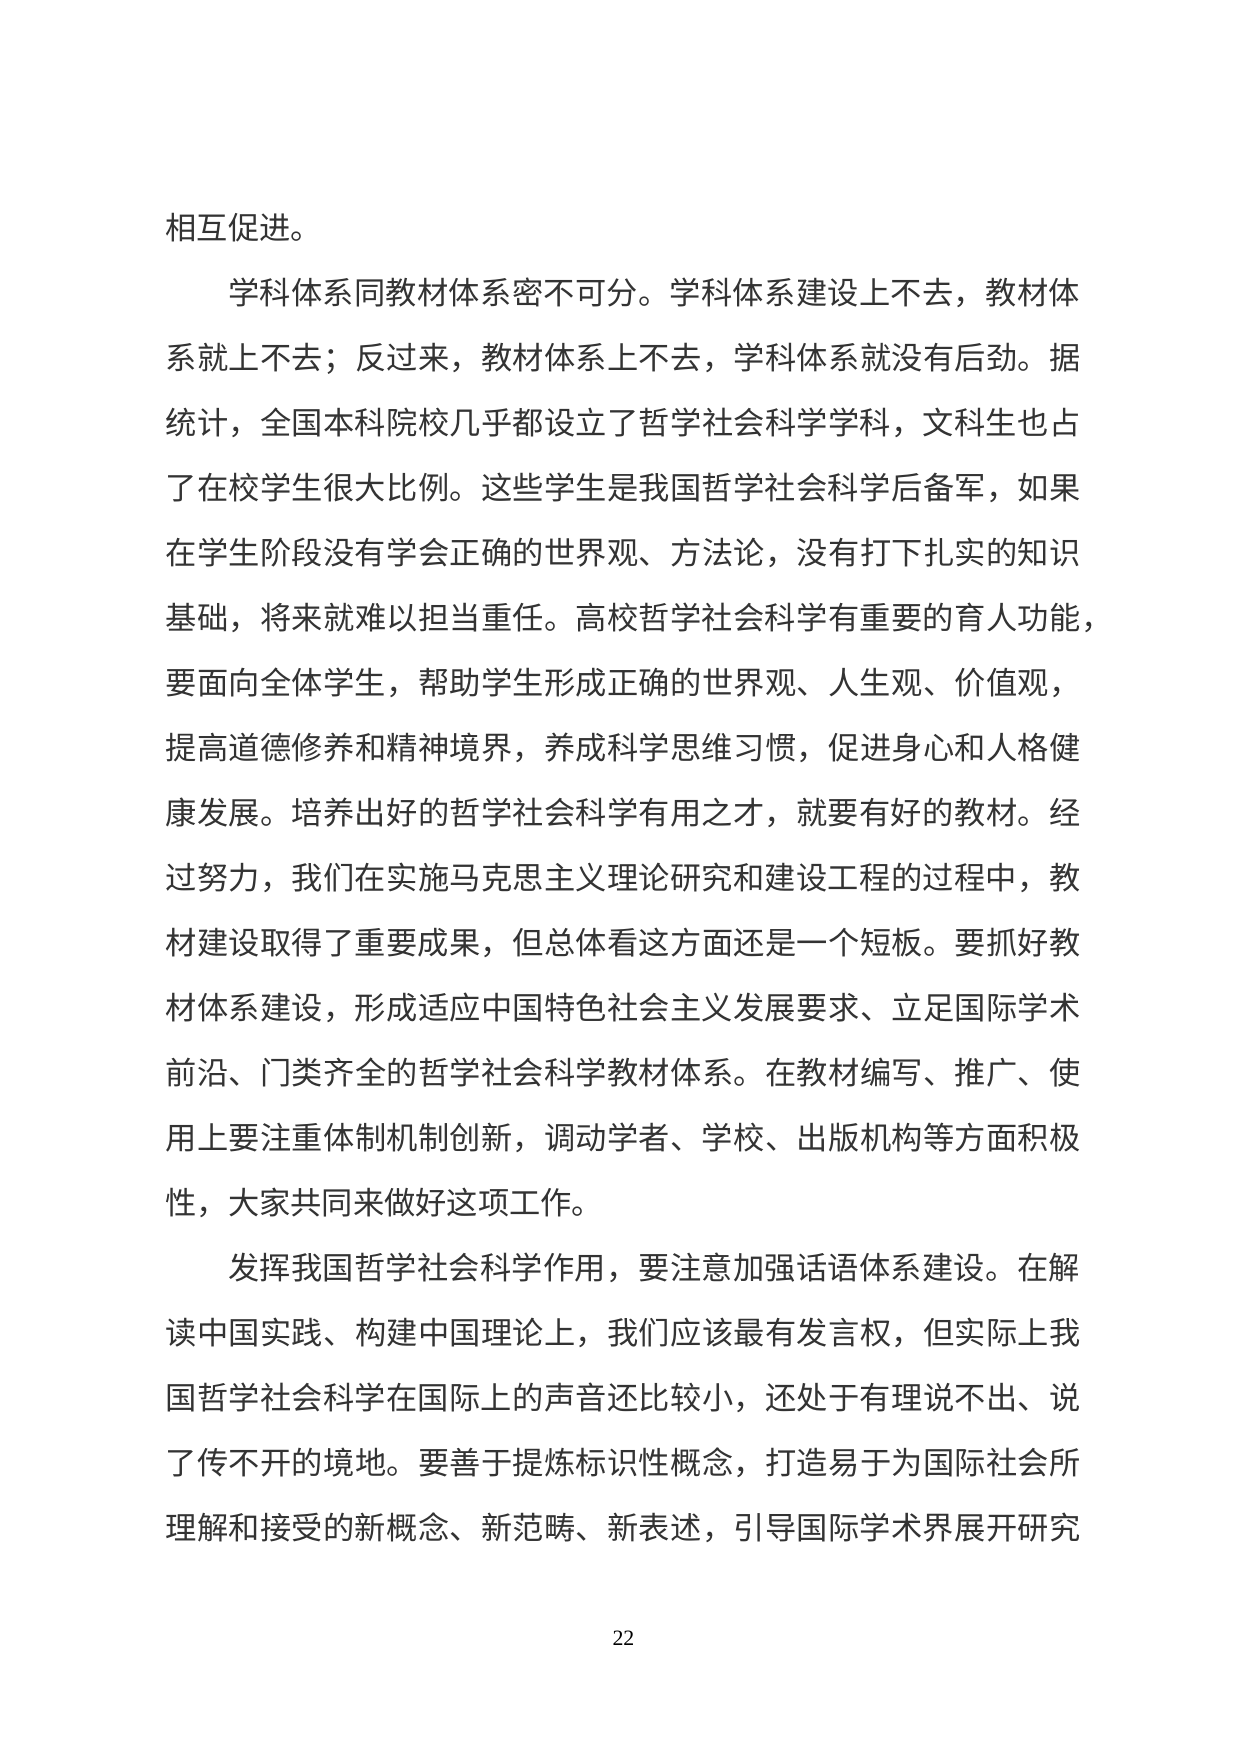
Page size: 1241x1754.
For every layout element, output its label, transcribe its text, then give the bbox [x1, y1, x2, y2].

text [165, 193, 1081, 258]
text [165, 1233, 1081, 1558]
text 学科体系同教材体系密不可分。学科体系建设上不去，教材体系就上不去；反过来，教材体系上不去，学科体系就没有后劲。据统计，全国本科院校几乎都设立了哲学社会科学学科，文科生也占了在校学生很大比例。这些学生是我国哲学社会科学后备军，如果在学生阶段没有学会正确的世界观、方法论，没有打下扎实的知识基础，将来就难以担当重任。高校哲学社会科学有重要的育人功能，要面向全体学生，帮助学生形成正确的世界观、人生观、价值观，提高道德修养和精神境界，养成科学思维习惯，促进身心和人格健康发展。培养出好的哲学社会科学有用之才，就要有好的教材。经过努力，我们在实施马克思主义理论研究和建设工程的过程中，教材建设取得了重要成果，但总体看这方面还是一个短板。要抓好教材体系建设，形成适应中国特色社会主义发展要求、立足国际学术前沿、门类齐全的哲学社会科学教材体系。在教材编写、推广、使用上要注重体制机制创新，调动学者、学校、出版机构等方面积极性，大家共同来做好这项工作。 [165, 258, 1081, 1233]
